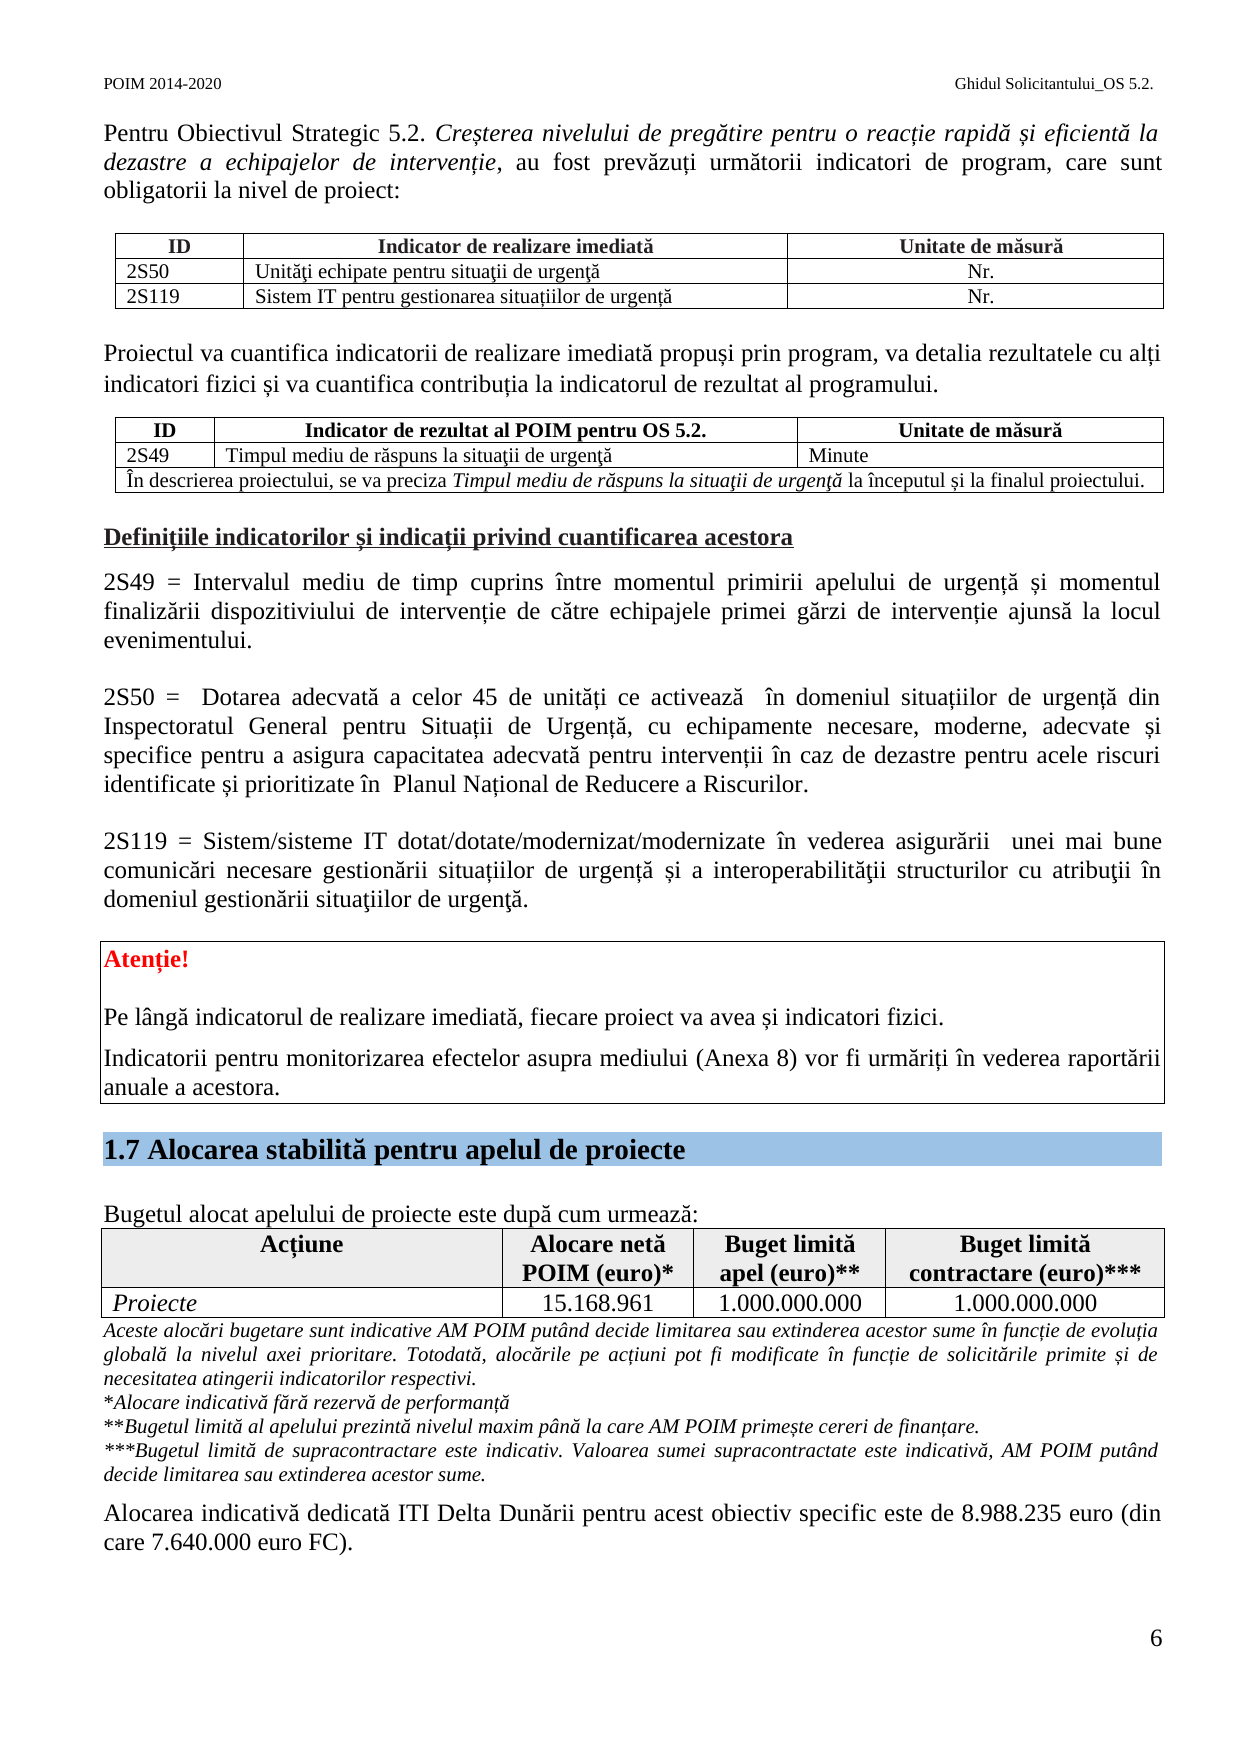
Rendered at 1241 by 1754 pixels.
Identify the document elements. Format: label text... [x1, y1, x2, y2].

table_header Indicator de rezultat al POIM pentru OS 5.2. [215, 418, 797, 442]
table_cell 2S119 [116, 284, 243, 308]
table_header Acțiune [102, 1229, 502, 1287]
text Pentru Obiectivul Strategic 5.2. Creșterea nivelului de pregătire pentru o reacție rapidă și eficientă la dezastre a echipajelor de intervenție, au fost prevăzuți următorii indicatori de program, care sunt obligatorii la nivel de proiect: [103, 118, 1162, 204]
table_cell 2S50 [116, 259, 243, 283]
text Definițiile indicatorilor și indicații privind cuantificarea acestora [103, 522, 1162, 551]
table_header Indicator de realizare imediată [244, 234, 787, 258]
table_cell 2S49 [116, 443, 214, 467]
table_cell Timpul mediu de răspuns la situaţii de urgenţă [215, 443, 797, 467]
text Proiectul va cuantifica indicatorii de realizare imediată propuși prin program, va detalia rezultatele cu alți indicatori fizici și va cuantifica contribuția la indicatorul de rezultat al programului. [103, 338, 1162, 398]
text **Bugetul limită al apelului prezintă nivelul maxim până la care AM POIM primește cereri de finanțare. [103, 1414, 1162, 1438]
table_header ID [116, 418, 214, 442]
text *Alocare indicativă fără rezervă de performanță [103, 1390, 1162, 1414]
table_cell 15.168.961 [503, 1288, 693, 1317]
table_header ID [116, 234, 243, 258]
subtitle Alocarea stabilită pentru apelul de proiecte [103, 1132, 1162, 1166]
table_cell 1.000.000.000 [694, 1288, 885, 1317]
text Pe lângă indicatorul de realizare imediată, fiecare proiect va avea și indicatori fizici. [103, 1002, 1162, 1031]
table_header Unitate de măsură [798, 418, 1163, 442]
table_cell 1.000.000.000 [886, 1288, 1164, 1317]
text Alocarea indicativă dedicată ITI Delta Dunării pentru acest obiectiv specific este de 8.988.235 euro (din care 7.640.000 euro FC). [103, 1498, 1162, 1556]
table_cell Proiecte [102, 1288, 502, 1317]
text 2S119 = Sistem/sisteme IT dotat/dotate/modernizat/modernizate în vederea asigurării unei mai bune comunicări necesare gestionării situațiilor de urgență și a interoperabilităţii structurilor cu atribuţii în domeniul gestionării situaţiilor de urgenţă. [103, 826, 1162, 912]
text 2S49 = Intervalul mediu de timp cuprins între momentul primirii apelului de urgență și momentul finalizării dispozitiviului de intervenție de către echipajele primei gărzi de intervenție ajunsă la locul evenimentului. [103, 567, 1162, 654]
table_cell Sistem IT pentru gestionarea situațiilor de urgență [244, 284, 787, 308]
text Atenție! [101, 942, 1164, 973]
table_cell Unităţi echipate pentru situaţii de urgenţă [244, 259, 787, 283]
text 2S50 = Dotarea adecvată a celor 45 de unități ce activează în domeniul situațiilor de urgență din Inspectoratul General pentru Situații de Urgență, cu echipamente necesare, moderne, adecvate și specifice pentru a asigura capacitatea adecvată pentru intervenții în caz de dezastre pentru acele riscuri identificate și prioritizate în Planul Național de Reducere a Riscurilor. [103, 682, 1162, 797]
table_header Alocare netă POIM (euro)* [503, 1229, 693, 1287]
table_header Unitate de măsură [788, 234, 1163, 258]
text ***Bugetul limită de supracontractare este indicativ. Valoarea sumei supracontractate este indicativă, AM POIM putând decide limitarea sau extinderea acestor sume. [103, 1438, 1162, 1486]
table_cell Nr. [788, 259, 1163, 283]
text Aceste alocări bugetare sunt indicative AM POIM putând decide limitarea sau extinderea acestor sume în funcție de evoluția globală la nivelul axei prioritare. Totodată, alocările pe acțiuni pot fi modificate în funcție de solicitările primite și de necesitatea atingerii indicatorilor respectivi. [103, 1318, 1162, 1390]
text Bugetul alocat apelului de proiecte este după cum urmează: [103, 1199, 1162, 1228]
table_header Buget limită contractare (euro)*** [886, 1229, 1164, 1287]
table_header Buget limită apel (euro)** [694, 1229, 885, 1287]
table_cell Nr. [788, 284, 1163, 308]
table_cell Minute [798, 443, 1163, 467]
table_cell În descrierea proiectului, se va preciza Timpul mediu de răspuns la situaţii de urgenţă la începutul și la finalul proiectului. [116, 468, 1163, 492]
text Indicatorii pentru monitorizarea efectelor asupra mediului (Anexa 8) vor fi urmăriți în vederea raportării anuale a acestora. [101, 1040, 1164, 1103]
